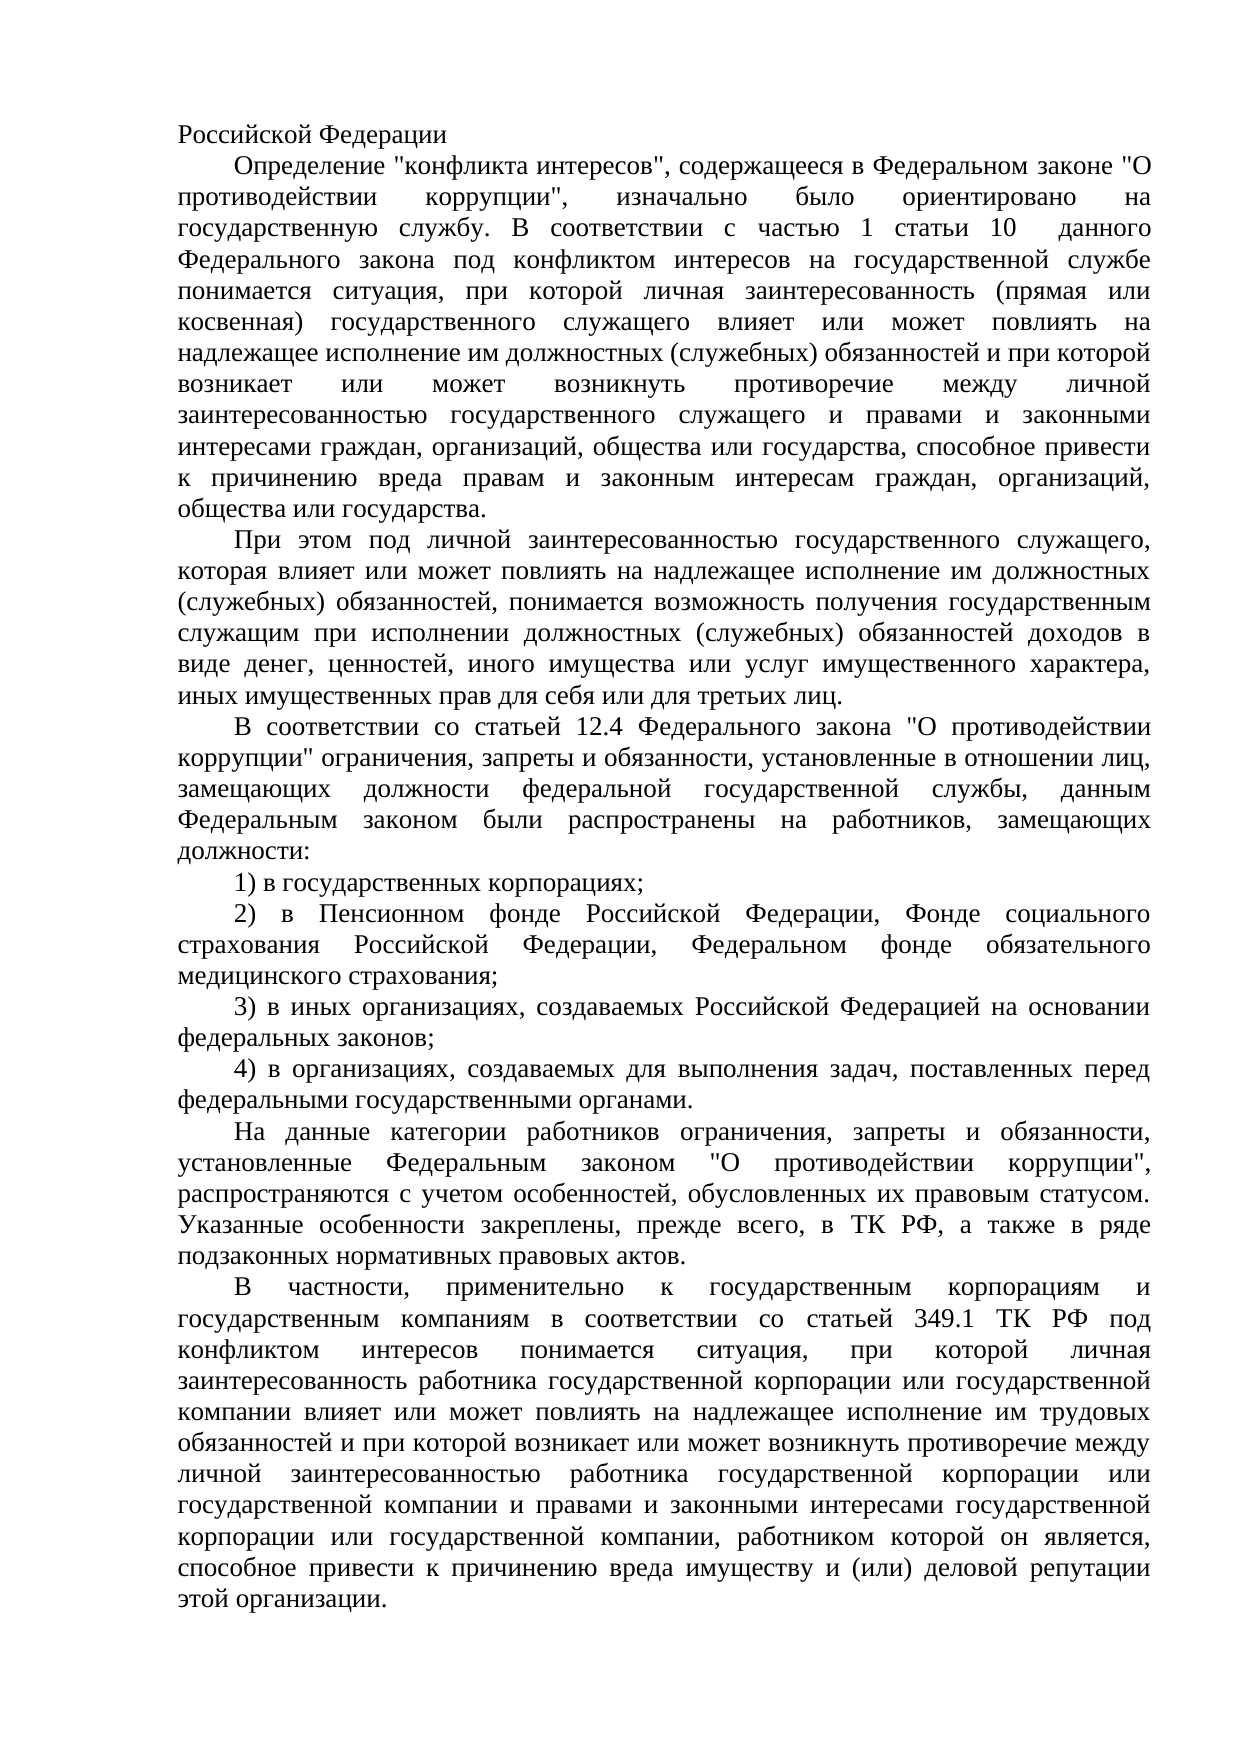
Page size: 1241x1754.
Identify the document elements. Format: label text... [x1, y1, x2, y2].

text В соответствии со статьей 12.4 Федерального закона "О противодействии коррупции" ограничения, запреты и обязанности, установленные в отношении лиц, замещающих должности федеральной государственной службы, данным Федеральным законом были распространены на работников, замещающих должности: [177, 710, 1152, 866]
text 2) в Пенсионном фонде Российской Федерации, Фонде социального страхования Российской Федерации, Федеральном фонде обязательного медицинского страхования; [177, 897, 1152, 990]
text 1) в государственных корпорациях; [177, 866, 1152, 897]
text В частности, применительно к государственным корпорациям и государственным компаниям в соответствии со статьей 349.1 ТК РФ под конфликтом интересов понимается ситуация, при которой личная заинтересованность работника государственной корпорации или государственной компании влияет или может повлиять на надлежащее исполнение им трудовых обязанностей и при которой возникает или может возникнуть противоречие между личной заинтересованностью работника государственной корпорации или государственной компании и правами и законными интересами государственной корпорации или государственной компании, работником которой он является, способное привести к причинению вреда имуществу и (или) деловой репутации этой организации. [177, 1271, 1152, 1613]
text При этом под личной заинтересованностью государственного служащего, которая влияет или может повлиять на надлежащее исполнение им должностных (служебных) обязанностей, понимается возможность получения государственным служащим при исполнении должностных (служебных) обязанностей доходов в виде денег, ценностей, иного имущества или услуг имущественного характера, иных имущественных прав для себя или для третьих лиц. [177, 523, 1152, 710]
text 4) в организациях, создаваемых для выполнения задач, поставленных перед федеральными государственными органами. [177, 1052, 1152, 1115]
text На данные категории работников ограничения, запреты и обязанности, установленные Федеральным законом "О противодействии коррупции", распространяются с учетом особенностей, обусловленных их правовым статусом. Указанные особенности закреплены, прежде всего, в ТК РФ, а также в ряде подзаконных нормативных правовых актов. [177, 1115, 1152, 1271]
text Определение "конфликта интересов", содержащееся в Федеральном законе "О противодействии коррупции", изначально было ориентировано на государственную службу. В соответствии с частью 1 статьи 10 данного Федерального закона под конфликтом интересов на государственной службе понимается ситуация, при которой личная заинтересованность (прямая или косвенная) государственного служащего влияет или может повлиять на надлежащее исполнение им должностных (служебных) обязанностей и при которой возникает или может возникнуть противоречие между личной заинтересованностью государственного служащего и правами и законными интересами граждан, организаций, общества или государства, способное привести к причинению вреда правам и законным интересам граждан, организаций, общества или государства. [177, 149, 1152, 523]
text 3) в иных организациях, создаваемых Российской Федерацией на основании федеральных законов; [177, 990, 1152, 1052]
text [177, 118, 1152, 149]
